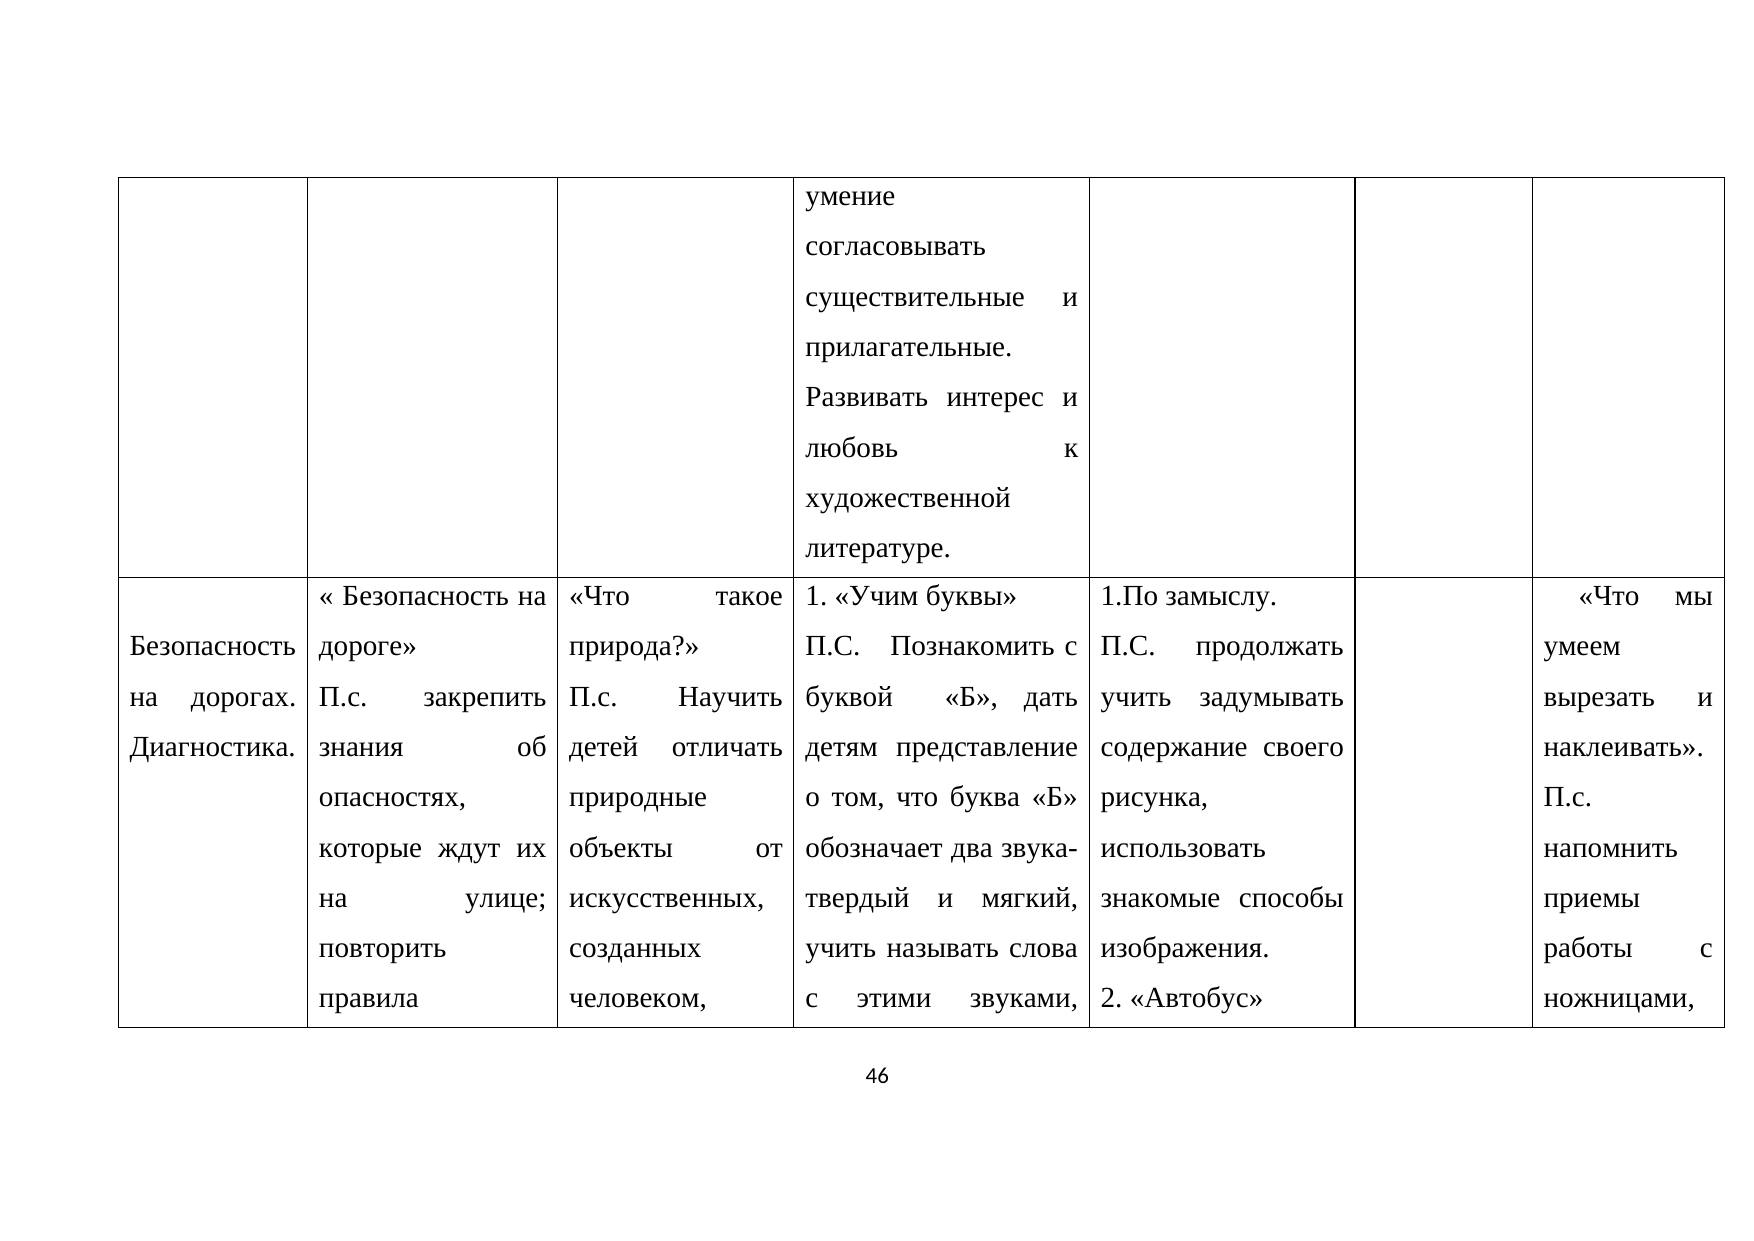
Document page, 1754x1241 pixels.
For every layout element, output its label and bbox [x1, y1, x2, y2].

table_cell [1533, 178, 1724, 577]
table_cell [1356, 178, 1532, 577]
table_cell [794, 178, 1089, 577]
table_cell [558, 178, 793, 577]
table_cell [1356, 578, 1532, 1027]
table_cell [1533, 578, 1724, 1027]
table_cell [119, 578, 307, 1027]
table_cell [308, 178, 557, 577]
table_cell [558, 578, 793, 1027]
table_cell [119, 178, 307, 577]
table_cell [1090, 178, 1354, 577]
table_cell [794, 578, 1089, 1027]
table_cell [1090, 578, 1354, 1027]
table_cell [308, 578, 557, 1027]
